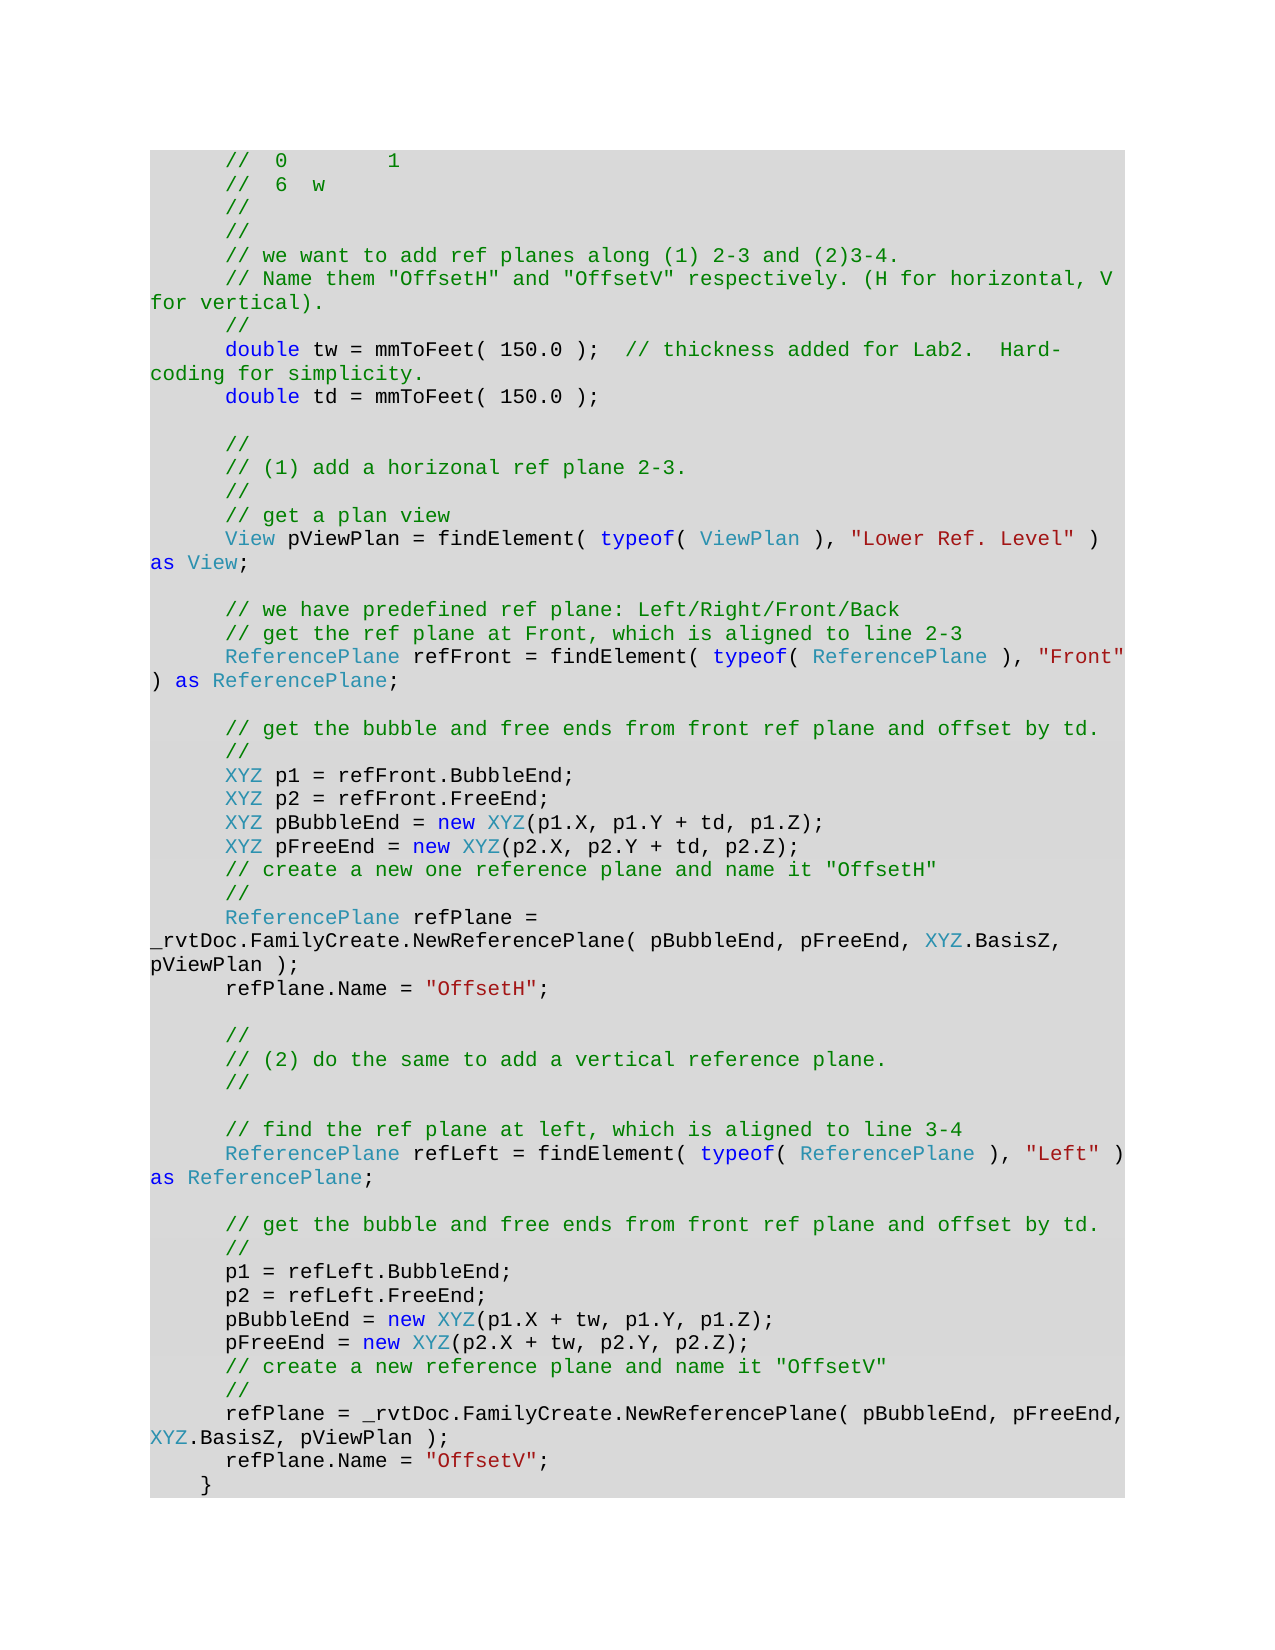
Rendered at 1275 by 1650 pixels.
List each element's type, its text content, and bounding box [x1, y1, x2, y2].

text // Name them "OffsetH" and "OffsetV" respectively. (H for horizontal, V for vertical). [150, 268, 1125, 316]
text // get the bubble and free ends from front ref plane and offset by td. [150, 717, 1125, 741]
text // [150, 1379, 1125, 1403]
text p1 = refLeft.BubbleEnd; [150, 1261, 1125, 1285]
text XYZ p2 = refFront.FreeEnd; [150, 788, 1125, 812]
text ReferencePlane refFront = findElement( typeof( ReferencePlane ), "Front" ) as ReferencePlane; [150, 647, 1125, 694]
text // [150, 741, 1125, 765]
text refPlane = _rvtDoc.FamilyCreate.NewReferencePlane( pBubbleEnd, pFreeEnd, XYZ.BasisZ, pViewPlan ); [150, 1403, 1125, 1451]
text View pViewPlan = findElement( typeof( ViewPlan ), "Lower Ref. Level" ) as View; [150, 528, 1125, 576]
text refPlane.Name = "OffsetH"; [150, 978, 1125, 1001]
text // (2) do the same to add a vertical reference plane. [150, 1048, 1125, 1072]
text // find the ref plane at left, which is aligned to line 3-4 [150, 1119, 1125, 1143]
text // [150, 434, 1125, 457]
text double td = mmToFeet( 150.0 ); [150, 386, 1125, 410]
text // [150, 1238, 1125, 1261]
text // 0 1 [150, 150, 1125, 174]
text // [150, 883, 1125, 907]
text // [150, 1025, 1125, 1048]
text } [150, 1474, 1125, 1498]
text p2 = refLeft.FreeEnd; [150, 1285, 1125, 1309]
text // [150, 221, 1125, 244]
text // get the bubble and free ends from front ref plane and offset by td. [150, 1214, 1125, 1238]
text refPlane.Name = "OffsetV"; [150, 1451, 1125, 1474]
text pFreeEnd = new XYZ(p2.X + tw, p2.Y, p2.Z); [150, 1332, 1125, 1356]
text XYZ pFreeEnd = new XYZ(p2.X, p2.Y + td, p2.Z); [150, 836, 1125, 859]
text // [150, 481, 1125, 505]
text ReferencePlane refLeft = findElement( typeof( ReferencePlane ), "Left" ) as ReferencePlane; [150, 1143, 1125, 1190]
text XYZ pBubbleEnd = new XYZ(p1.X, p1.Y + td, p1.Z); [150, 812, 1125, 836]
text // [150, 1072, 1125, 1096]
text // create a new one reference plane and name it "OffsetH" [150, 859, 1125, 883]
text pBubbleEnd = new XYZ(p1.X + tw, p1.Y, p1.Z); [150, 1309, 1125, 1332]
text // [150, 197, 1125, 221]
text // get the ref plane at Front, which is aligned to line 2-3 [150, 623, 1125, 647]
text ReferencePlane refPlane = _rvtDoc.FamilyCreate.NewReferencePlane( pBubbleEnd, pFreeEnd, XYZ.BasisZ, pViewPlan ); [150, 907, 1125, 978]
text XYZ p1 = refFront.BubbleEnd; [150, 765, 1125, 788]
text // (1) add a horizonal ref plane 2-3. [150, 457, 1125, 481]
text // create a new reference plane and name it "OffsetV" [150, 1356, 1125, 1379]
text double tw = mmToFeet( 150.0 ); // thickness added for Lab2. Hard-coding for simplicity. [150, 339, 1125, 386]
text // 6 w [150, 174, 1125, 197]
text // we want to add ref planes along (1) 2-3 and (2)3-4. [150, 244, 1125, 268]
text // get a plan view [150, 505, 1125, 528]
text // [150, 316, 1125, 339]
text // we have predefined ref plane: Left/Right/Front/Back [150, 599, 1125, 623]
